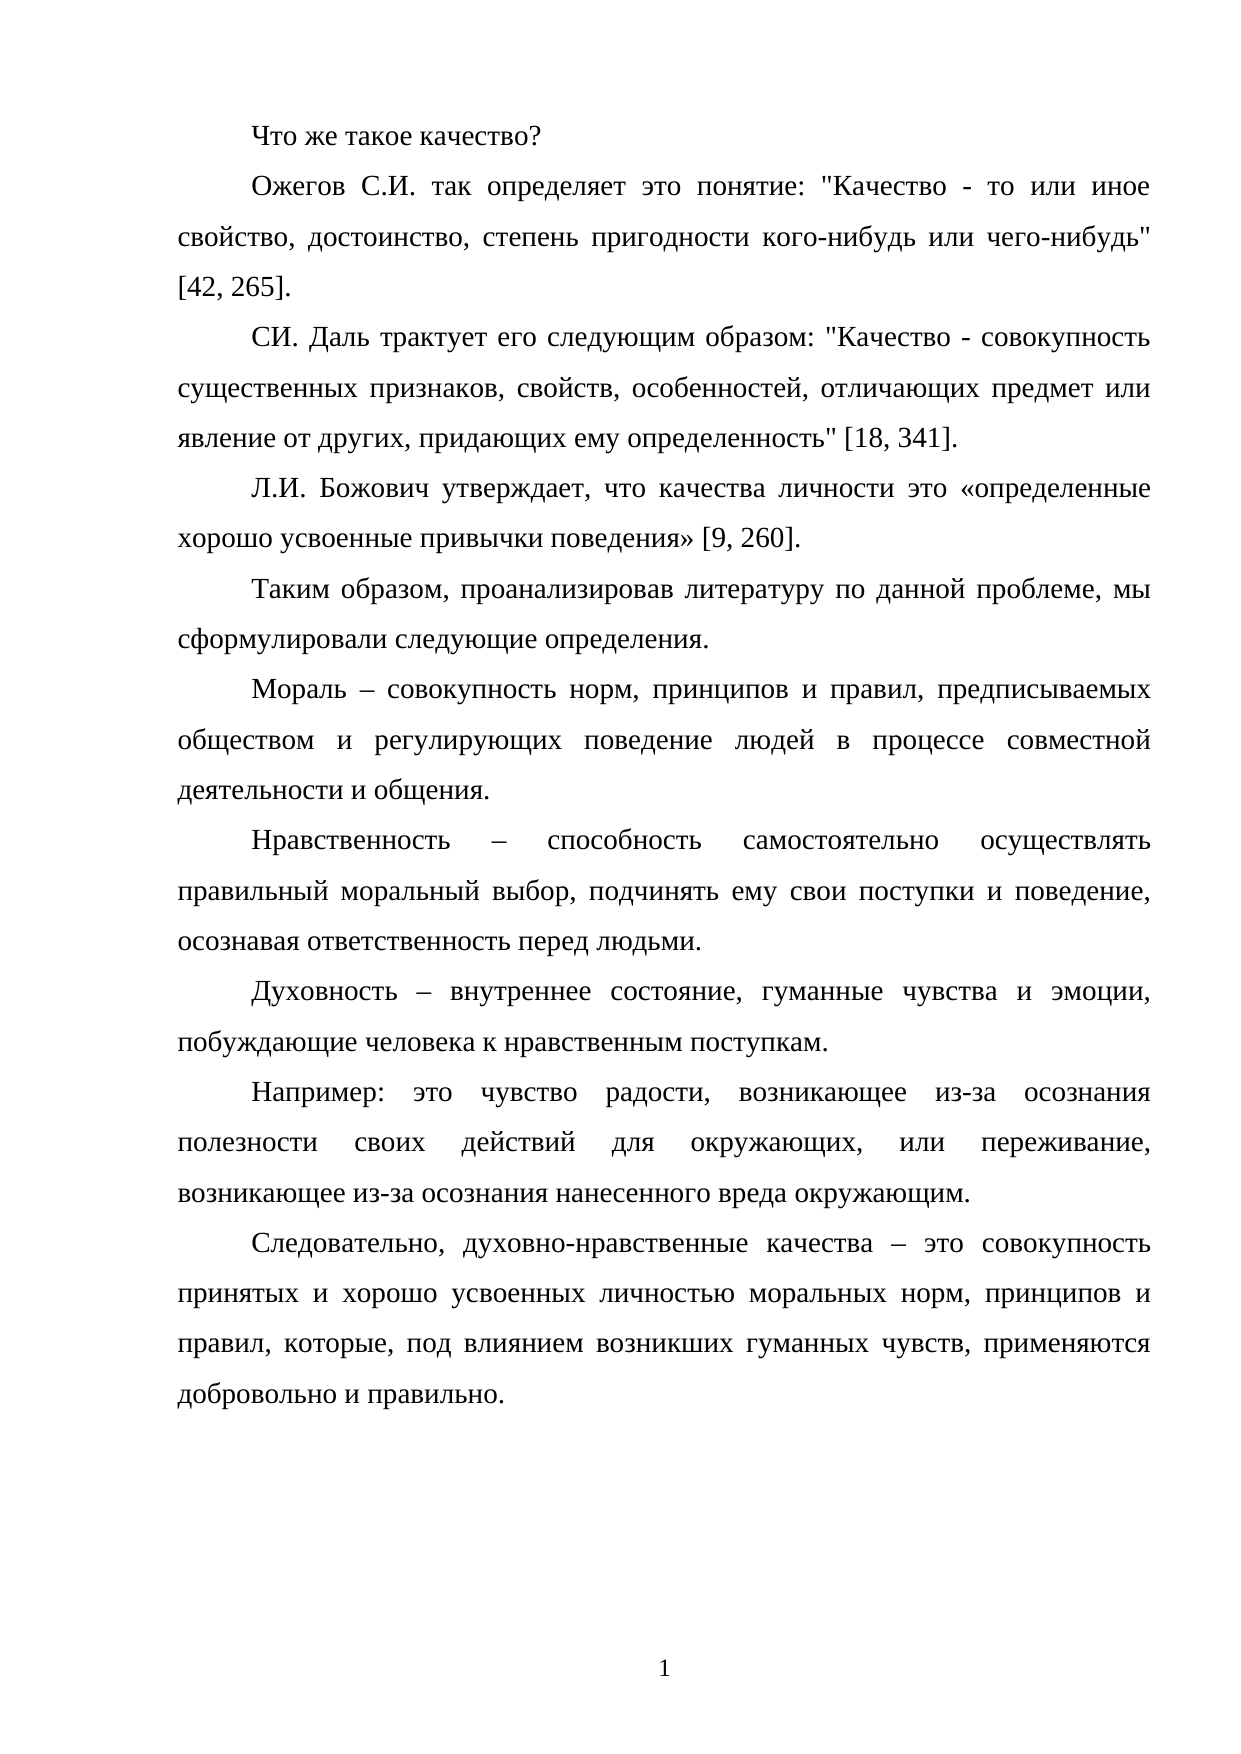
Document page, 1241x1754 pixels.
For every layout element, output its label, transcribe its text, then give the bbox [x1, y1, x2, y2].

text СИ. Даль трактует его следующим образом: "Качество - совокупность существенных признаков, свойств, особенностей, отличающих предмет или явление от других, придающих ему определенность" [18, 341]. [177, 319, 1152, 453]
text Таким образом, проанализировав литературу по данной проблеме, мы сформулировали следующие определения. [177, 571, 1152, 655]
text Л.И. Божович утверждает, что качества личности это «определенные хорошо усвоенные привычки поведения» [9, 260]. [177, 470, 1152, 554]
text Следовательно, духовно-нравственные качества – это совокупность принятых и хорошо усвоенных личностью моральных норм, принципов и правил, которые, под влиянием возникших гуманных чувств, применяются добровольно и правильно. [177, 1225, 1152, 1409]
text Духовность – внутреннее состояние, гуманные чувства и эмоции, побуждающие человека к нравственным поступкам. [177, 973, 1152, 1057]
text Мораль – совокупность норм, принципов и правил, предписываемых обществом и регулирующих поведение людей в процессе совместной деятельности и общения. [177, 672, 1152, 806]
text Нравственность – способность самостоятельно осуществлять правильный моральный выбор, подчинять ему свои поступки и поведение, осознавая ответственность перед людьми. [177, 822, 1152, 957]
text Например: это чувство радости, возникающее из-за осознания полезности своих действий для окружающих, или переживание, возникающее из-за осознания нанесенного вреда окружающим. [177, 1074, 1152, 1208]
text Что же такое качество? [177, 118, 1152, 152]
text Ожегов С.И. так определяет это понятие: "Качество - то или иное свойство, достоинство, степень пригодности кого-нибудь или чего-нибудь" [42, 265]. [177, 168, 1152, 303]
